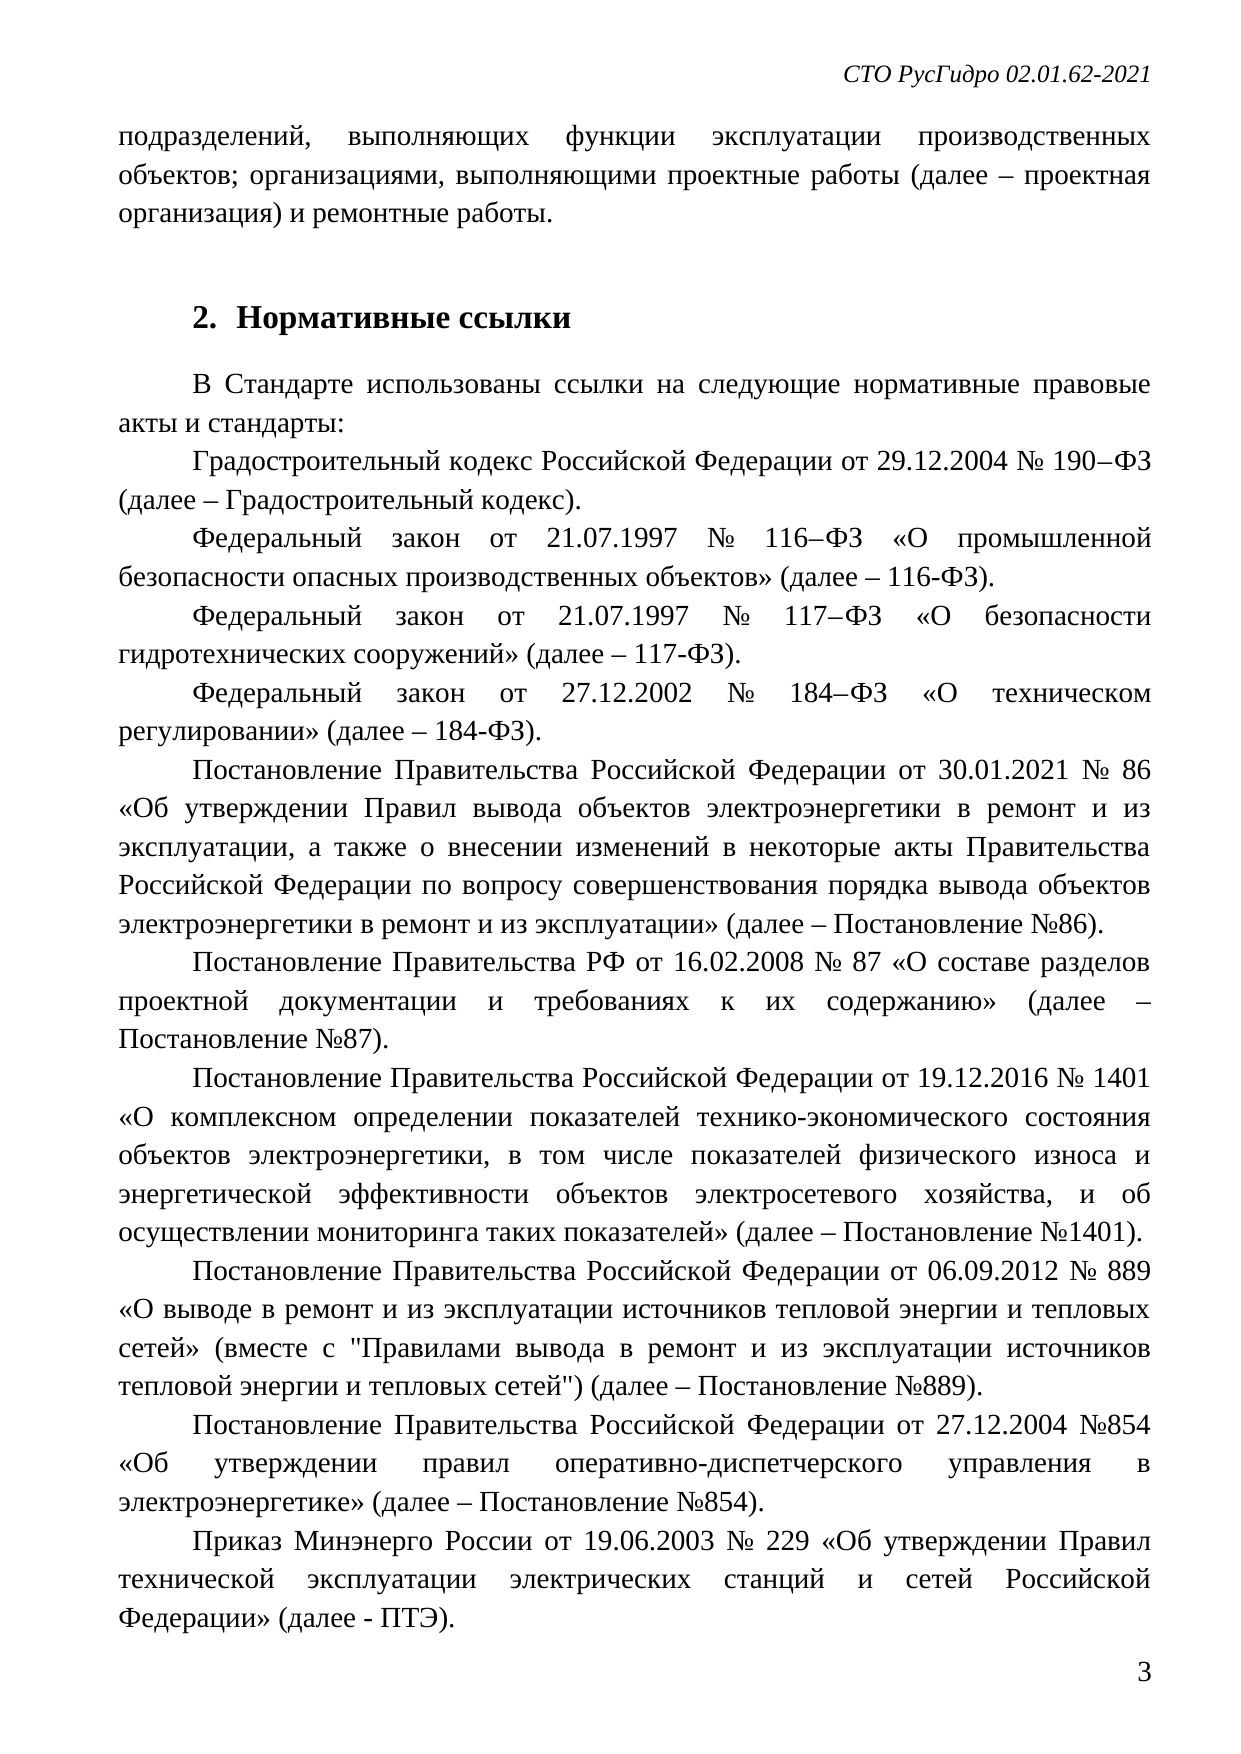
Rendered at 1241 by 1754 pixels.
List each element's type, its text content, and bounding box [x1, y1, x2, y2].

text Федеральный закон от 27.12.2002 № 184–ФЗ «О техническом регулировании» (далее – 184-ФЗ). [118, 675, 1152, 747]
text Федеральный закон от 21.07.1997 № 117–ФЗ «О безопасности гидротехнических сооружений» (далее – 117-ФЗ). [118, 598, 1152, 670]
text Постановление Правительства Российской Федерации от 30.01.2021 № 86 «Об утверждении Правил вывода объектов электроэнергетики в ремонт и из эксплуатации, а также о внесении изменений в некоторые акты Правительства Российской Федерации по вопросу совершенствования порядка вывода объектов электроэнергетики в ремонт и из эксплуатации» (далее – Постановление №86). [118, 752, 1152, 939]
text Федеральный закон от 21.07.1997 № 116–ФЗ «О промышленной безопасности опасных производственных объектов» (далее – 116-ФЗ). [118, 521, 1152, 593]
text Постановление Правительства Российской Федерации от 19.12.2016 № 1401 «О комплексном определении показателей технико-экономического состояния объектов электроэнергетики, в том числе показателей физического износа и энергетической эффективности объектов электросетевого хозяйства, и об осуществлении мониторинга таких показателей» (далее – Постановление №1401). [118, 1060, 1152, 1248]
list Нормативные ссылки [118, 297, 1152, 336]
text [118, 118, 1152, 229]
text Постановление Правительства Российской Федерации от 27.12.2004 №854 «Об утверждении правил оперативно-диспетчерского управления в электроэнергетике» (далее – Постановление №854). [118, 1407, 1152, 1518]
text В Стандарте использованы ссылки на следующие нормативные правовые акты и стандарты: [118, 366, 1152, 438]
text Постановление Правительства Российской Федерации от 06.09.2012 № 889 «О выводе в ремонт и из эксплуатации источников тепловой энергии и тепловых сетей» (вместе с "Правилами вывода в ремонт и из эксплуатации источников тепловой энергии и тепловых сетей") (далее – Постановление №889). [118, 1253, 1152, 1402]
text Приказ Минэнерго России от 19.06.2003 № 229 «Об утверждении Правил технической эксплуатации электрических станций и сетей Российской Федерации» (далее - ПТЭ). [118, 1523, 1152, 1633]
text Градостроительный кодекс Российской Федерации от 29.12.2004 № 190–ФЗ (далее – Градостроительный кодекс). [118, 443, 1152, 516]
text Постановление Правительства РФ от 16.02.2008 № 87 «О составе разделов проектной документации и требованиях к их содержанию» (далее – Постановление №87). [118, 944, 1152, 1055]
